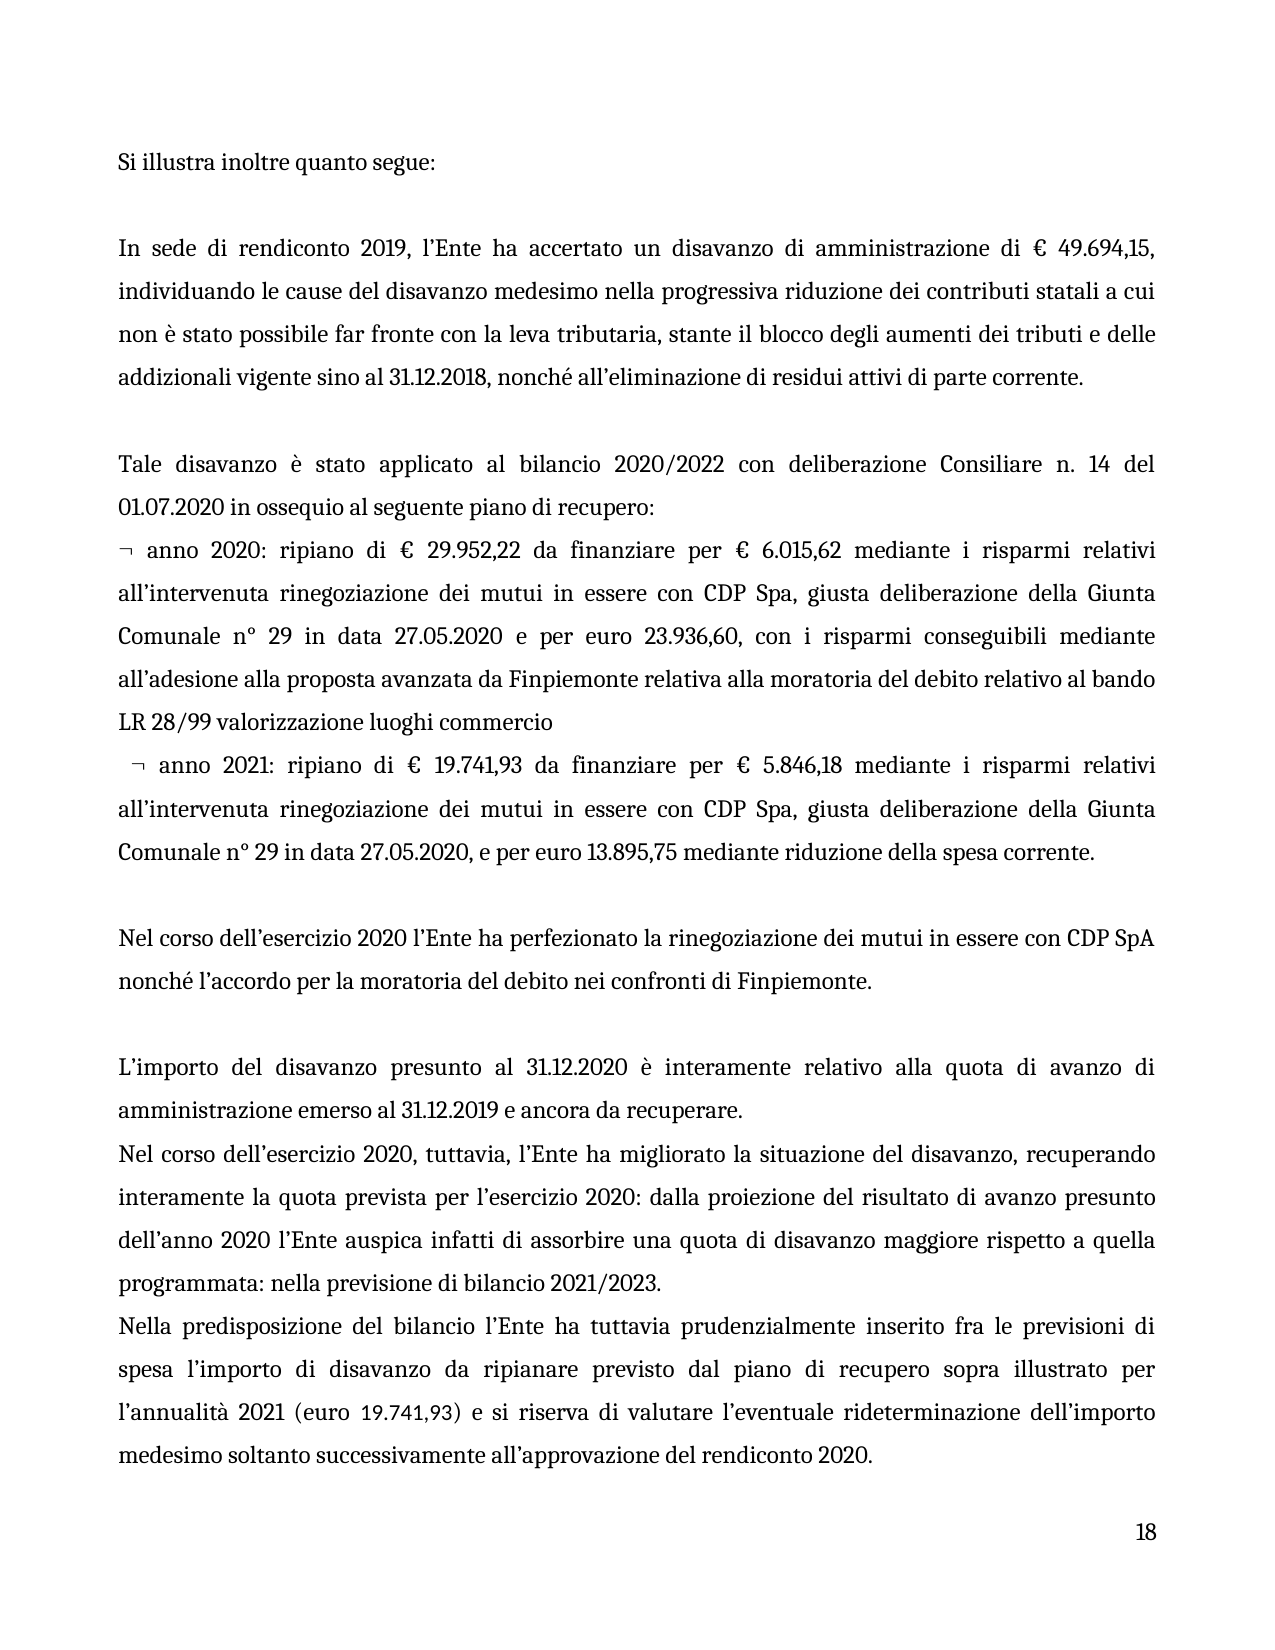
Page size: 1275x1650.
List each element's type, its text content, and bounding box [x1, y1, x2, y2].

text Nel corso dell’esercizio 2020 l’Ente ha perfezionato la rinegoziazione dei mutui in essere con CDP SpA nonché l’accordo per la moratoria del debito nei confronti di Finpiemonte. [118, 924, 1157, 996]
text L’importo del disavanzo presunto al 31.12.2020 è interamente relativo alla quota di avanzo di amministrazione emerso al 31.12.2019 e ancora da recuperare. [118, 1053, 1157, 1125]
text anno 2021: ripiano di € 19.741,93 da finanziare per € 5.846,18 mediante i risparmi relativi all’intervenuta rinegoziazione dei mutui in essere con CDP Spa, giusta deliberazione della Giunta Comunale n° 29 in data 27.05.2020, e per euro 13.895,75 mediante riduzione della spesa corrente. [118, 751, 1157, 866]
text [118, 148, 1157, 176]
text In sede di rendiconto 2019, l’Ente ha accertato un disavanzo di amministrazione di € 49.694,15, individuando le cause del disavanzo medesimo nella progressiva riduzione dei contributi statali a cui non è stato possibile far fronte con la leva tributaria, stante il blocco degli aumenti dei tributi e delle addizionali vigente sino al 31.12.2018, nonché all’eliminazione di residui attivi di parte corrente. [118, 234, 1157, 392]
text Nel corso dell’esercizio 2020, tuttavia, l’Ente ha migliorato la situazione del disavanzo, recuperando interamente la quota prevista per l’esercizio 2020: dalla proiezione del risultato di avanzo presunto dell’anno 2020 l’Ente auspica infatti di assorbire una quota di disavanzo maggiore rispetto a quella programmata: nella previsione di bilancio 2021/2023. [118, 1139, 1157, 1298]
text Tale disavanzo è stato applicato al bilancio 2020/2022 con deliberazione Consiliare n. 14 del 01.07.2020 in ossequio al seguente piano di recupero: [118, 449, 1157, 521]
text anno 2020: ripiano di € 29.952,22 da finanziare per € 6.015,62 mediante i risparmi relativi all’intervenuta rinegoziazione dei mutui in essere con CDP Spa, giusta deliberazione della Giunta Comunale n° 29 in data 27.05.2020 e per euro 23.936,60, con i risparmi conseguibili mediante all’adesione alla proposta avanzata da Finpiemonte relativa alla moratoria del debito relativo al bando LR 28/99 valorizzazione luoghi commercio [118, 536, 1157, 737]
text Nella predisposizione del bilancio l’Ente ha tuttavia prudenzialmente inserito fra le previsioni di spesa l’importo di disavanzo da ripianare previsto dal piano di recupero sopra illustrato per l’annualità 2021 (euro 19.741,93) e si riserva di valutare l’eventuale rideterminazione dell’importo medesimo soltanto successivamente all’approvazione del rendiconto 2020. [118, 1312, 1157, 1470]
